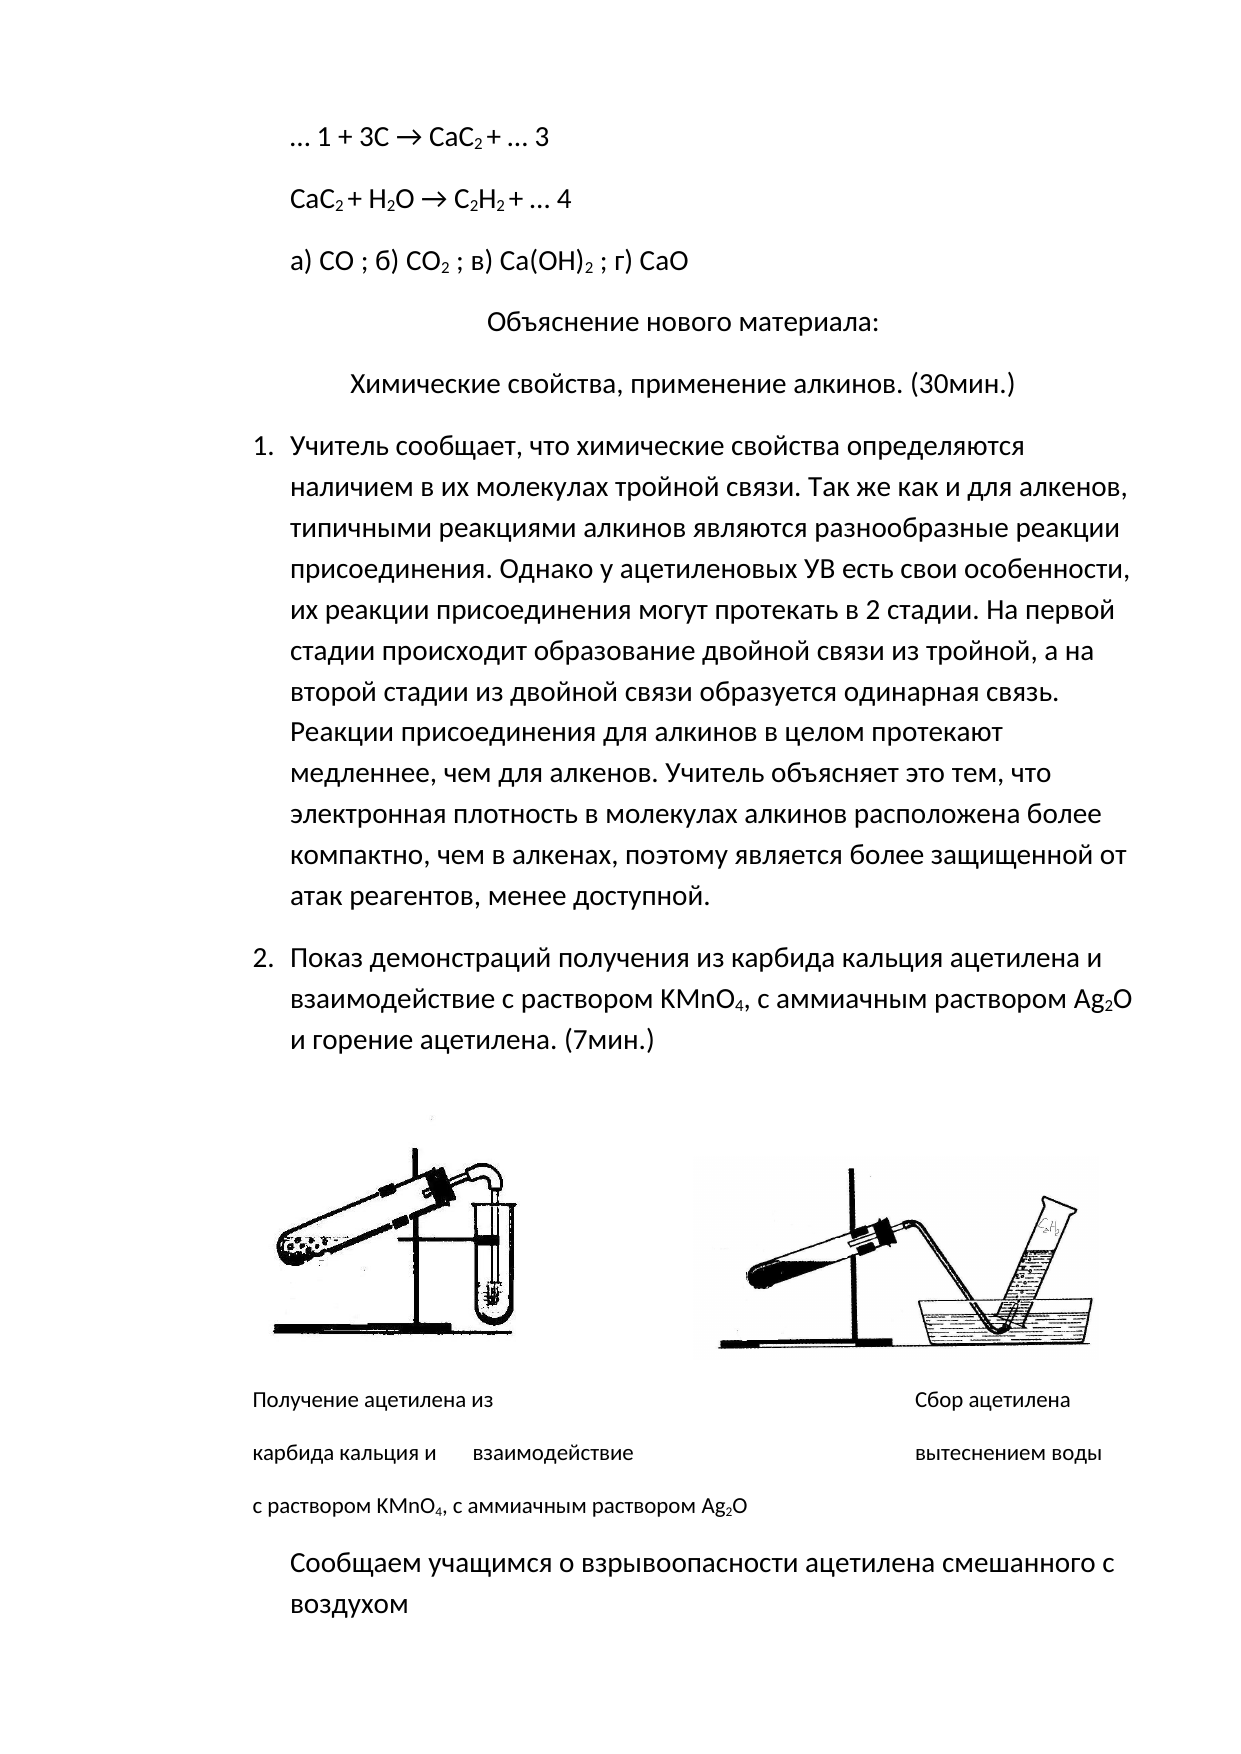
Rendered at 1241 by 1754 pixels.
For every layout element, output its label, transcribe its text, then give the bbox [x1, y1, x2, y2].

list … 1 + 3C → CaC2 + … 3 [290, 118, 1152, 154]
picture [693, 1156, 1099, 1360]
list Показ демонстраций получения из карбида кальция ацетилена и взаимодействие с раствором KMnO4, с аммиачным раствором Ag2O и горение ацетилена. (7мин.) [252, 939, 1152, 1057]
list Учитель сообщает, что химические свойства определяются наличием в их молекулах тройной связи. Так же как и для алкенов, типичными реакциями алкинов являются разнообразные реакции присоединения. Однако у ацетиленовых УВ есть свои особенности, их реакции присоединения могут протекать в 2 стадии. На первой стадии происходит образование двойной связи из тройной, а на второй стадии из двойной связи образуется одинарная связь. Реакции присоединения для алкинов в целом протекают медленнее, чем для алкенов. Учитель объясняет это тем, что электронная плотность в молекулах алкинов расположена более компактно, чем в алкенах, поэтому является более защищенной от атак реагентов, менее доступной. [252, 427, 1152, 913]
list Получение ацетилена из Сбор ацетилена [252, 1386, 1152, 1413]
list Сообщаем учащимся о взрывоопасности ацетилена смешанного с воздухом [290, 1544, 1152, 1621]
list Объяснение нового материала: [215, 303, 1152, 339]
list а) СО ; б) СО2 ; в) Са(ОН)2 ; г) СаО [290, 242, 1152, 277]
list карбида кальция и взаимодействие вытеснением воды [252, 1438, 1152, 1467]
list CaC2 + H2O → C2H2 + … 4 [290, 180, 1152, 216]
picture [252, 1082, 520, 1360]
list Химические свойства, применение алкинов. (30мин.) [215, 365, 1152, 401]
list с раствором KMnO4, с аммиачным раствором Ag2O [252, 1492, 1152, 1519]
